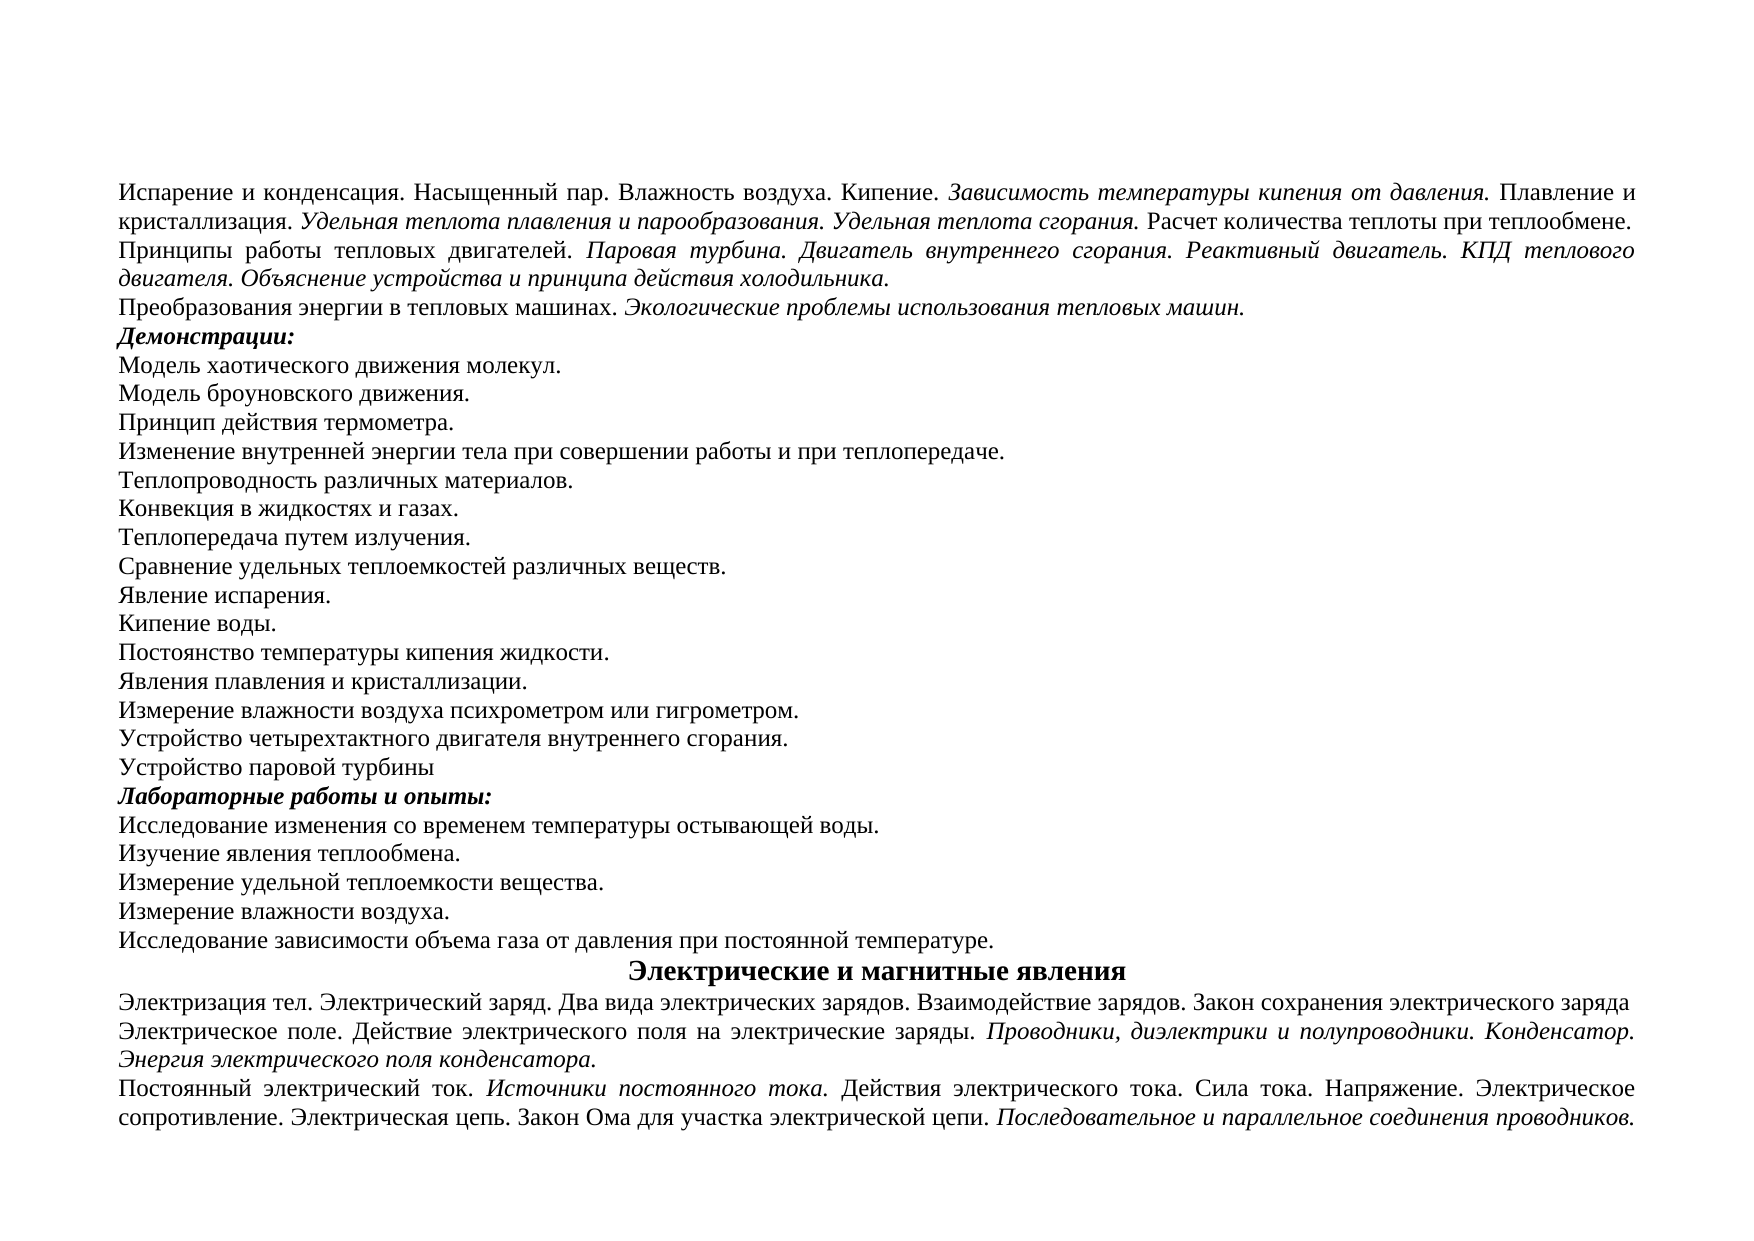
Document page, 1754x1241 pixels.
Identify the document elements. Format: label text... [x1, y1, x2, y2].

text Измерение удельной теплоемкости вещества. [118, 867, 1636, 896]
text Измерение влажности воздуха психрометром или гигрометром. [118, 695, 1636, 723]
text Изменение внутренней энергии тела при совершении работы и при теплопередаче. [118, 436, 1636, 465]
text Исследование изменения со временем температуры остывающей воды. [118, 810, 1636, 838]
text Электрическое поле. Действие электрического поля на электрические заряды. Проводники, диэлектрики и полупроводники. Конденсатор. Энергия электрического поля конденсатора. [118, 1016, 1636, 1073]
text Теплопроводность различных материалов. [118, 465, 1636, 493]
text Испарение и конденсация. Насыщенный пар. Влажность воздуха. Кипение. Зависимость температуры кипения от давления. Плавление и кристаллизация. Удельная теплота плавления и парообразования. Удельная теплота сгорания. Расчет количества теплоты при теплообмене. [118, 177, 1636, 235]
text Устройство паровой турбины [118, 752, 1636, 781]
text Преобразования энергии в тепловых машинах. Экологические проблемы использования тепловых машин. [118, 292, 1636, 321]
text Кипение воды. [118, 608, 1636, 637]
text Постоянство температуры кипения жидкости. [118, 637, 1636, 666]
text Устройство четырехтактного двигателя внутреннего сгорания. [118, 723, 1636, 752]
text Конвекция в жидкостях и газах. [118, 493, 1636, 522]
text Лабораторные работы и опыты: [118, 781, 1636, 810]
text Явление испарения. [118, 580, 1636, 608]
text Явления плавления и кристаллизации. [118, 666, 1636, 695]
text Теплопередача путем излучения. [118, 522, 1636, 551]
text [118, 1073, 1636, 1131]
text Электрические и магнитные явления [118, 953, 1636, 987]
text Принцип действия термометра. [118, 407, 1636, 436]
text Измерение влажности воздуха. [118, 896, 1636, 925]
text Сравнение удельных теплоемкостей различных веществ. [118, 551, 1636, 580]
text Принципы работы тепловых двигателей. Паровая турбина. Двигатель внутреннего сгорания. Реактивный двигатель. КПД теплового двигателя. Объяснение устройства и принципа действия холодильника. [118, 235, 1636, 292]
text Модель хаотического движения молекул. [118, 350, 1636, 378]
text Электризация тел. Электрический заряд. Два вида электрических зарядов. Взаимодействие зарядов. Закон сохранения электрического заряда [118, 987, 1636, 1016]
text Модель броуновского движения. [118, 378, 1636, 407]
text Исследование зависимости объема газа от давления при постоянной температуре. [118, 925, 1636, 953]
text Изучение явления теплообмена. [118, 838, 1636, 867]
text Демонстрации: [118, 321, 1636, 350]
